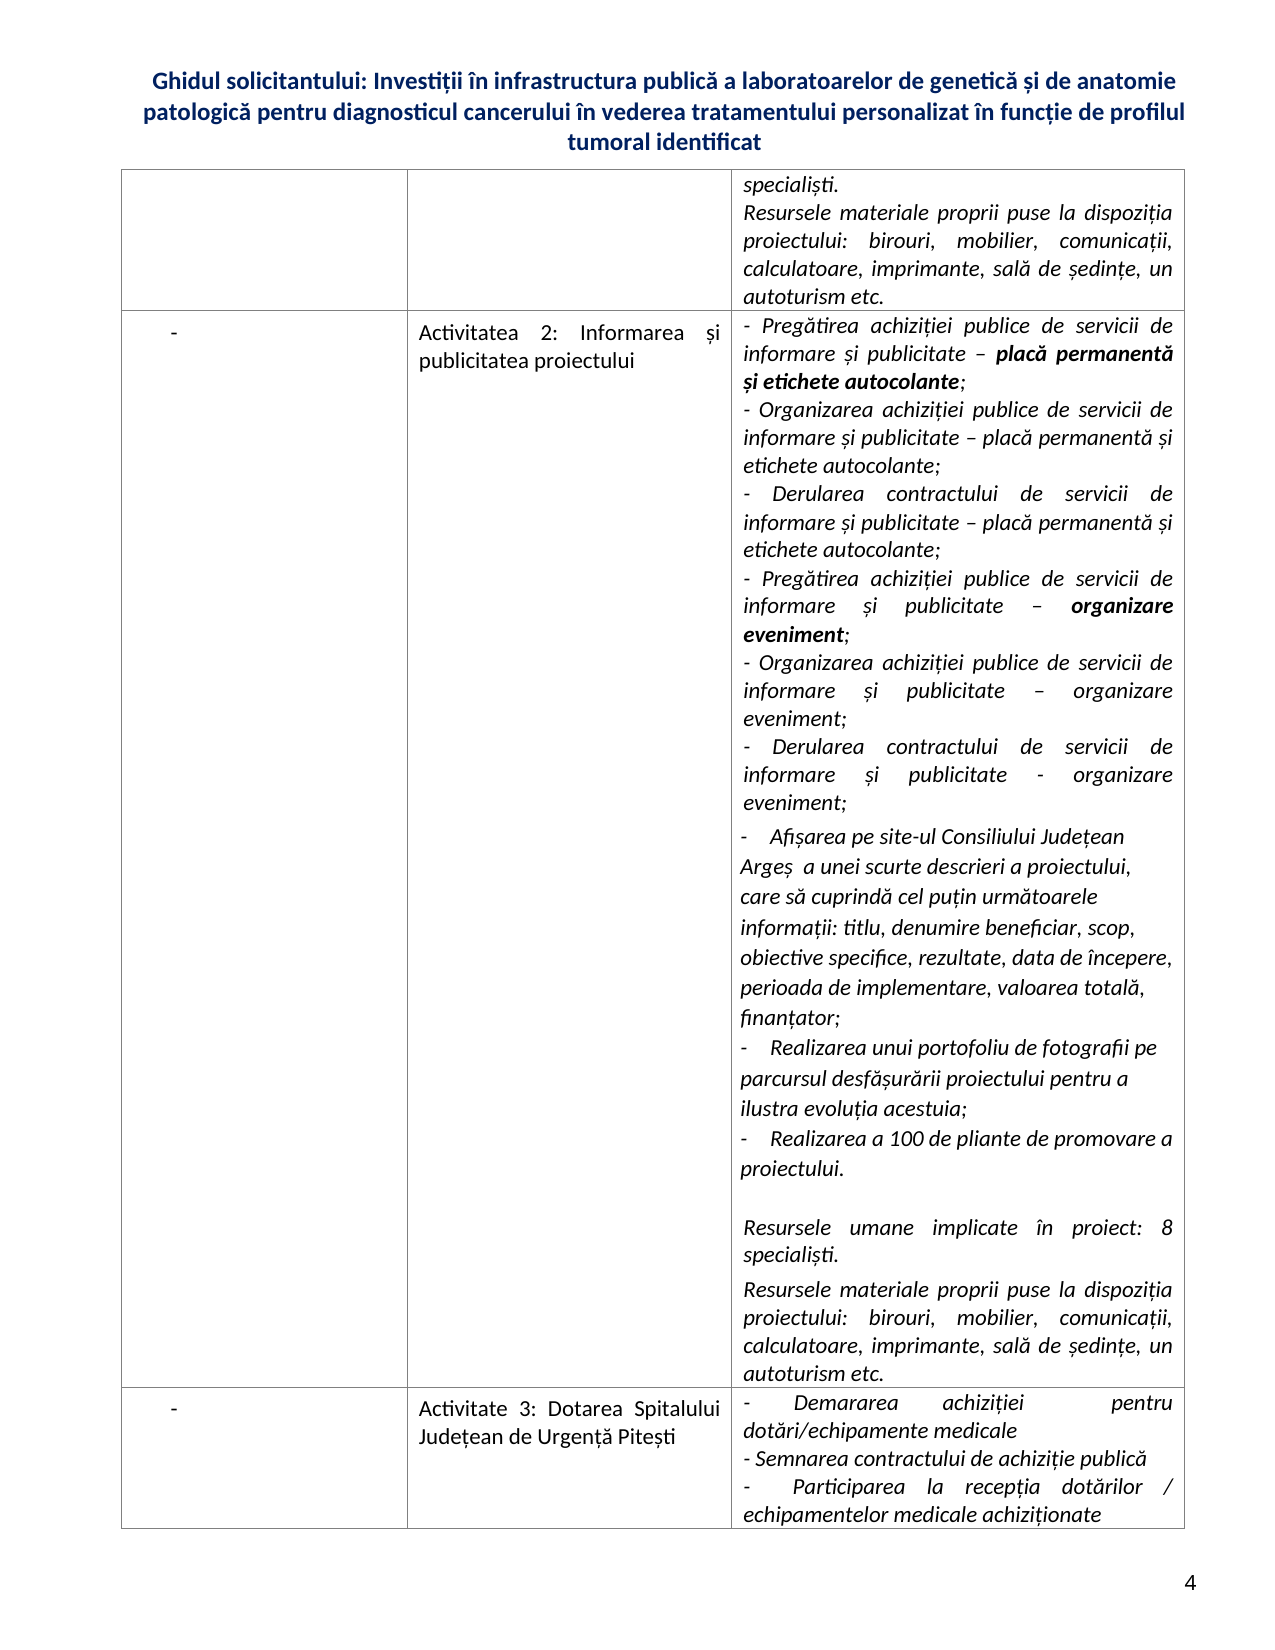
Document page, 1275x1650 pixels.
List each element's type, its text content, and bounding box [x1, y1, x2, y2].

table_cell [732, 1388, 1184, 1528]
table_cell Activitatea 2: Informarea și publicitatea proiectului [408, 311, 731, 1387]
table_cell [122, 1388, 407, 1528]
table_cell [732, 170, 1184, 310]
table_cell [122, 170, 407, 310]
table_cell [122, 311, 407, 1387]
table_cell - Pregătirea achiziției publice de servicii de informare și publicitate – placă permanentă și etichete autocolante; - Organizarea achiziției publice de servicii de informare și publicitate – placă permanentă și etichete autocolante; - Derularea contractului de servicii de informare și publicitate – placă permanentă și etichete autocolante; - Pregătirea achiziției publice de servicii de informare și publicitate – organizare eveniment; - Organizarea achiziției publice de servicii de informare și publicitate – organizare eveniment; - Derularea contractului de servicii de informare și publicitate - organizare eveniment; Afișarea pe site-ul Consiliului Județean Argeș a unei scurte descrieri a proiectului, care să cuprindă cel puțin următoarele informații: titlu, denumire beneficiar, scop, obiective specifice, rezultate, data de începere, perioada de implementare, valoarea totală, finanțator; Realizarea unui portofoliu de fotografii pe parcursul desfășurării proiectului pentru a ilustra evoluția acestuia; Realizarea a 100 de pliante de promovare a proiectului. Resursele umane implicate în proiect: 8 specialiști. Resursele materiale proprii puse la dispoziția proiectului: birouri, mobilier, comunicații, calculatoare, imprimante, sală de ședințe, un autoturism etc. [732, 311, 1184, 1387]
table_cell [408, 170, 731, 310]
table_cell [408, 1388, 731, 1528]
